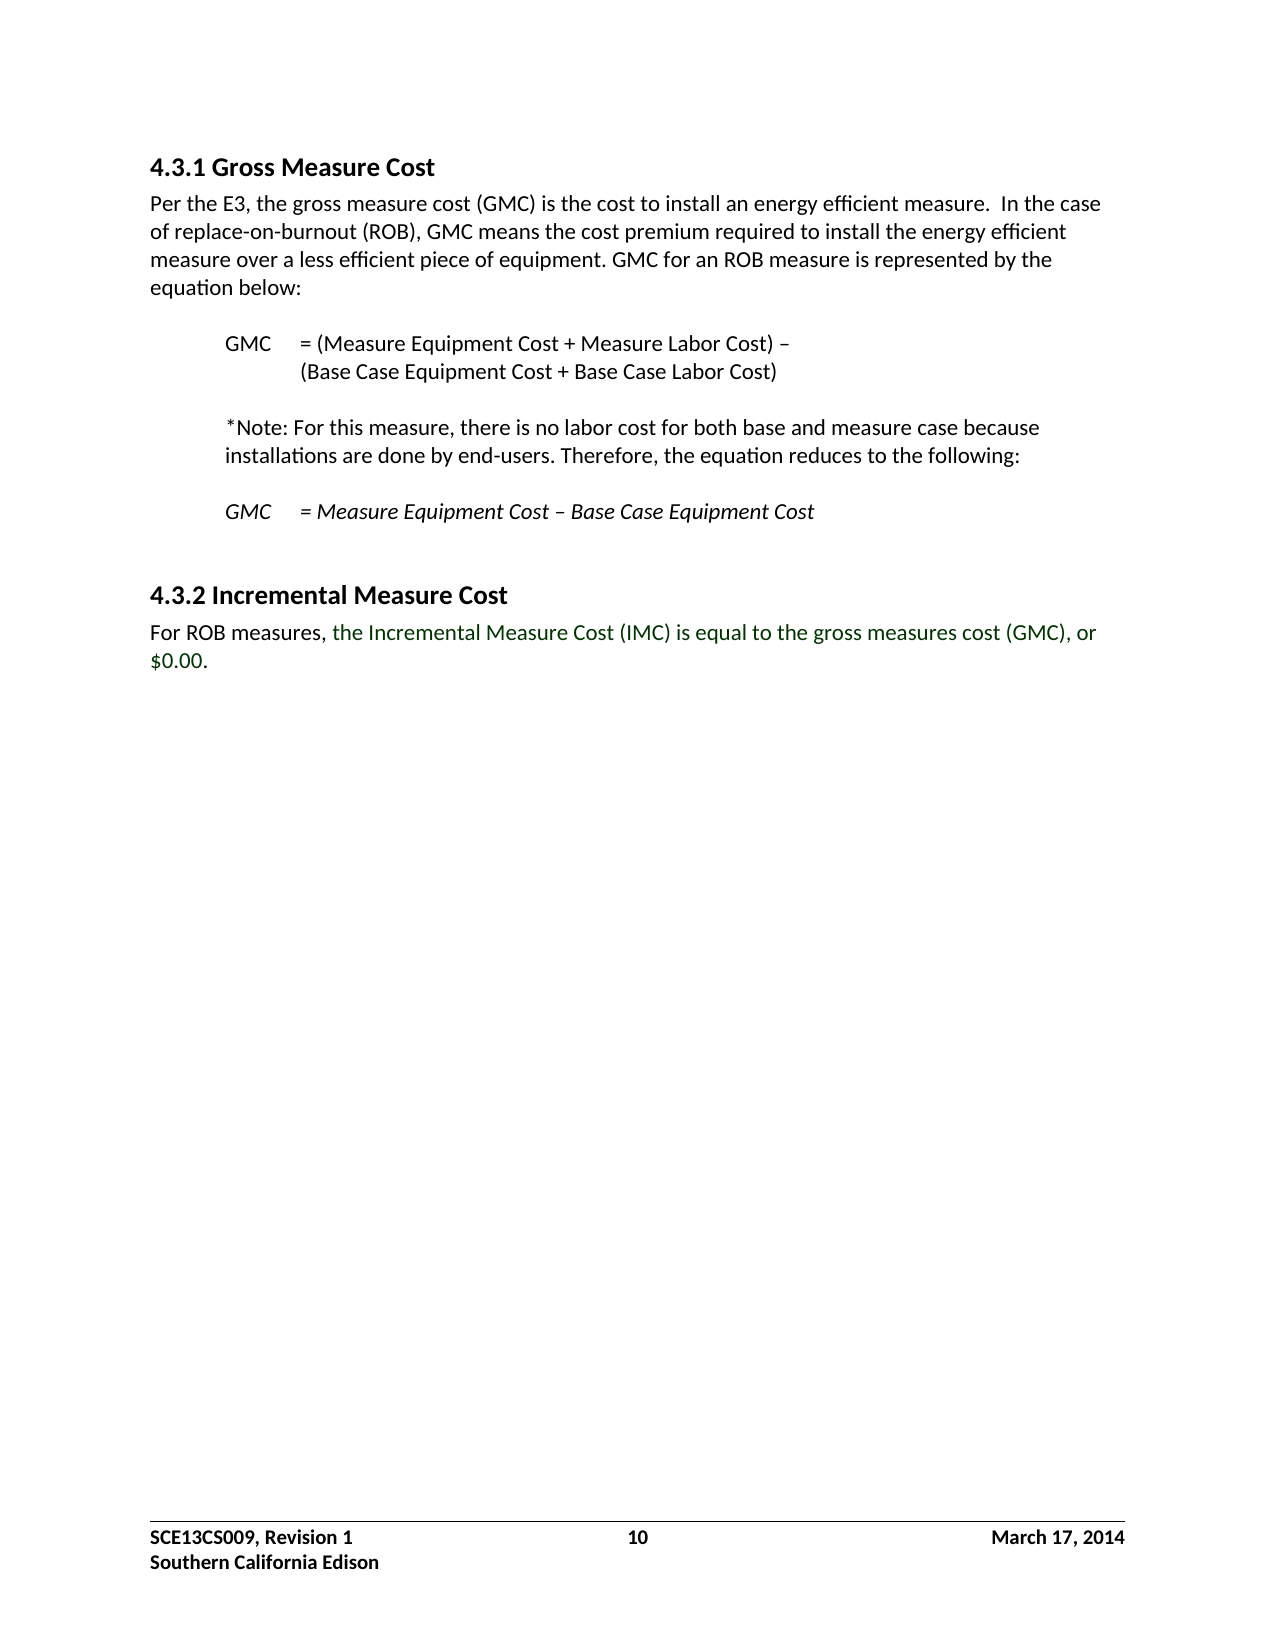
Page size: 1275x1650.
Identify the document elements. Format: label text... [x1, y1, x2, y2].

text Per the E3, the gross measure cost (GMC) is the cost to install an energy efficient measure. In the case of replace-on-burnout (ROB), GMC means the cost premium required to install the energy efficient measure over a less efficient piece of equipment. GMC for an ROB measure is represented by the equation below: [150, 189, 1125, 301]
text For ROB measures, the Incremental Measure Cost (IMC) is equal to the gross measures cost (GMC), or $0.00. [150, 618, 1125, 674]
text GMC = (Measure Equipment Cost + Measure Labor Cost) – [150, 329, 1125, 357]
text (Base Case Equipment Cost + Base Case Labor Cost) [225, 357, 1125, 385]
text GMC = Measure Equipment Cost – Base Case Equipment Cost [150, 497, 1125, 526]
subtitle 4.3.1 Gross Measure Cost [150, 150, 1125, 183]
subtitle 4.3.2 Incremental Measure Cost [150, 578, 1125, 612]
text *Note: For this measure, there is no labor cost for both base and measure case because installations are done by end-users. Therefore, the equation reduces to the following: [225, 413, 1050, 469]
